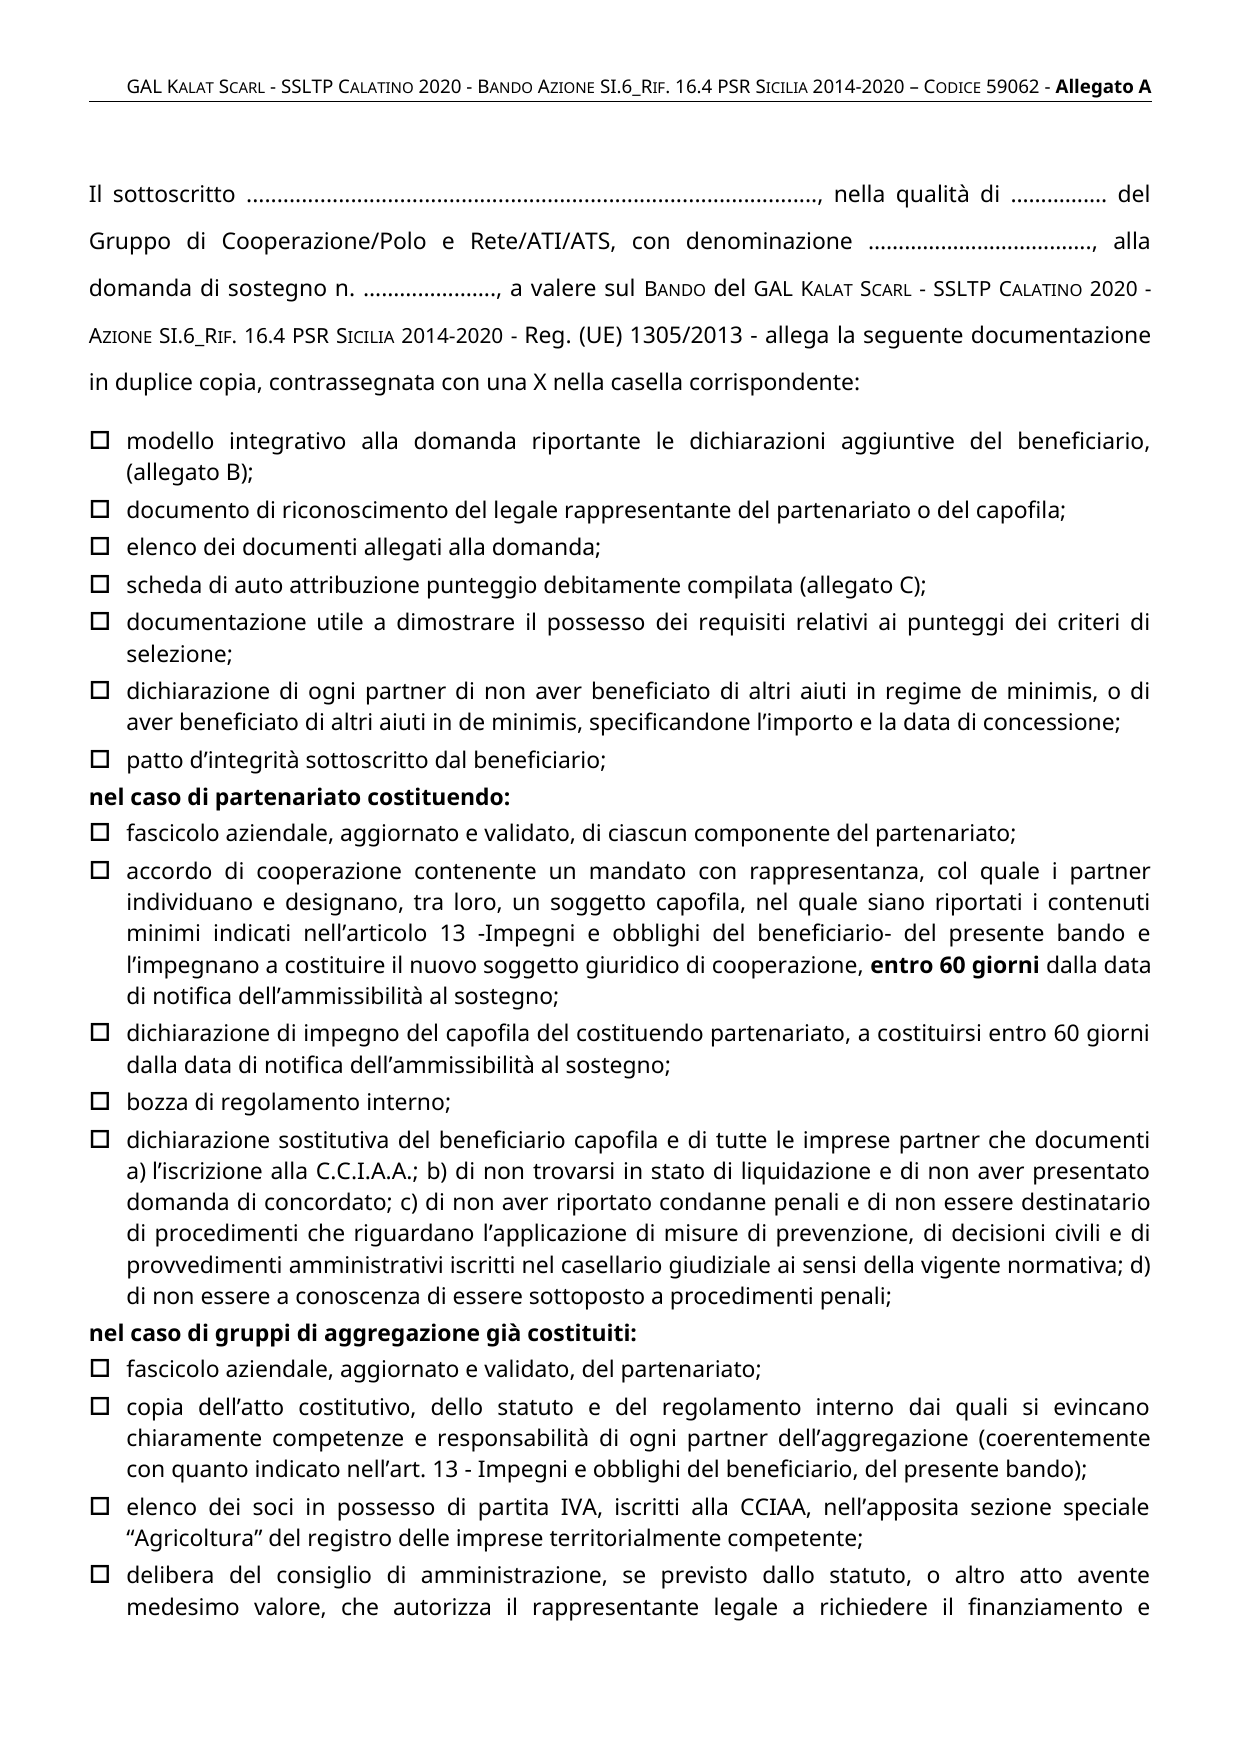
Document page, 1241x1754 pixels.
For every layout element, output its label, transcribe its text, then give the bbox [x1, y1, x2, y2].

list elenco dei documenti allegati alla domanda; [89, 531, 1152, 563]
list bozza di regolamento interno; [89, 1086, 1152, 1117]
list modello integrativo alla domanda riportante le dichiarazioni aggiuntive del beneficiario, (allegato B); [89, 425, 1152, 488]
list dichiarazione di ogni partner di non aver beneficiato di altri aiuti in regime de minimis, o di aver beneficiato di altri aiuti in de minimis, specificandone l’importo e la data di concessione; [89, 675, 1152, 738]
list documentazione utile a dimostrare il possesso dei requisiti relativi ai punteggi dei criteri di selezione; [89, 606, 1152, 669]
list dichiarazione sostitutiva del beneficiario capofila e di tutte le imprese partner che documenti a) l’iscrizione alla C.C.I.A.A.; b) di non trovarsi in stato di liquidazione e di non aver presentato domanda di concordato; c) di non aver riportato condanne penali e di non essere destinatario di procedimenti che riguardano l’applicazione di misure di prevenzione, di decisioni civili e di provvedimenti amministrativi iscritti nel casellario giudiziale ai sensi della vigente normativa; d) di non essere a conoscenza di essere sottoposto a procedimenti penali; [89, 1123, 1152, 1311]
list dichiarazione di impegno del capofila del costituendo partenariato, a costituirsi entro 60 giorni dalla data di notifica dell’ammissibilità al sostegno; [89, 1017, 1152, 1080]
list scheda di auto attribuzione punteggio debitamente compilata (allegato C); [89, 569, 1152, 600]
list fascicolo aziendale, aggiornato e validato, di ciascun componente del partenariato; [89, 817, 1152, 848]
list documento di riconoscimento del legale rappresentante del partenariato o del capofila; [89, 494, 1152, 525]
list elenco dei soci in possesso di partita IVA, iscritti alla CCIAA, nell’apposita sezione speciale “Agricoltura” del registro delle imprese territorialmente competente; [89, 1491, 1152, 1553]
list accordo di cooperazione contenente un mandato con rappresentanza, col quale i partner individuano e designano, tra loro, un soggetto capofila, nel quale siano riportati i contenuti minimi indicati nell’articolo 13 -Impegni e obblighi del beneficiario- del presente bando e l’impegnano a costituire il nuovo soggetto giuridico di cooperazione, entro 60 giorni dalla data di notifica dell’ammissibilità al sostegno; [89, 855, 1152, 1011]
list fascicolo aziendale, aggiornato e validato, del partenariato; [89, 1353, 1152, 1384]
text nel caso di gruppi di aggregazione già costituiti: [89, 1317, 1152, 1348]
text Il sottoscritto ............................................................................................., nella qualità di ……………. del Gruppo di Cooperazione/Polo e Rete/ATI/ATS, con denominazione ………………………………., alla domanda di sostegno n. …………………., a valere sul Bando del GAL Kalat Scarl - SSLTP Calatino 2020 - Azione SI.6_Rif. 16.4 PSR Sicilia 2014-2020 - Reg. (UE) 1305/2013 - allega la seguente documentazione in duplice copia, contrassegnata con una X nella casella corrispondente: [89, 178, 1152, 397]
list patto d’integrità sottoscritto dal beneficiario; [89, 744, 1152, 775]
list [89, 1559, 1152, 1622]
text nel caso di partenariato costituendo: [89, 781, 1152, 813]
list copia dell’atto costitutivo, dello statuto e del regolamento interno dai quali si evincano chiaramente competenze e responsabilità di ogni partner dell’aggregazione (coerentemente con quanto indicato nell’art. 13 - Impegni e obblighi del beneficiario, del presente bando); [89, 1391, 1152, 1484]
